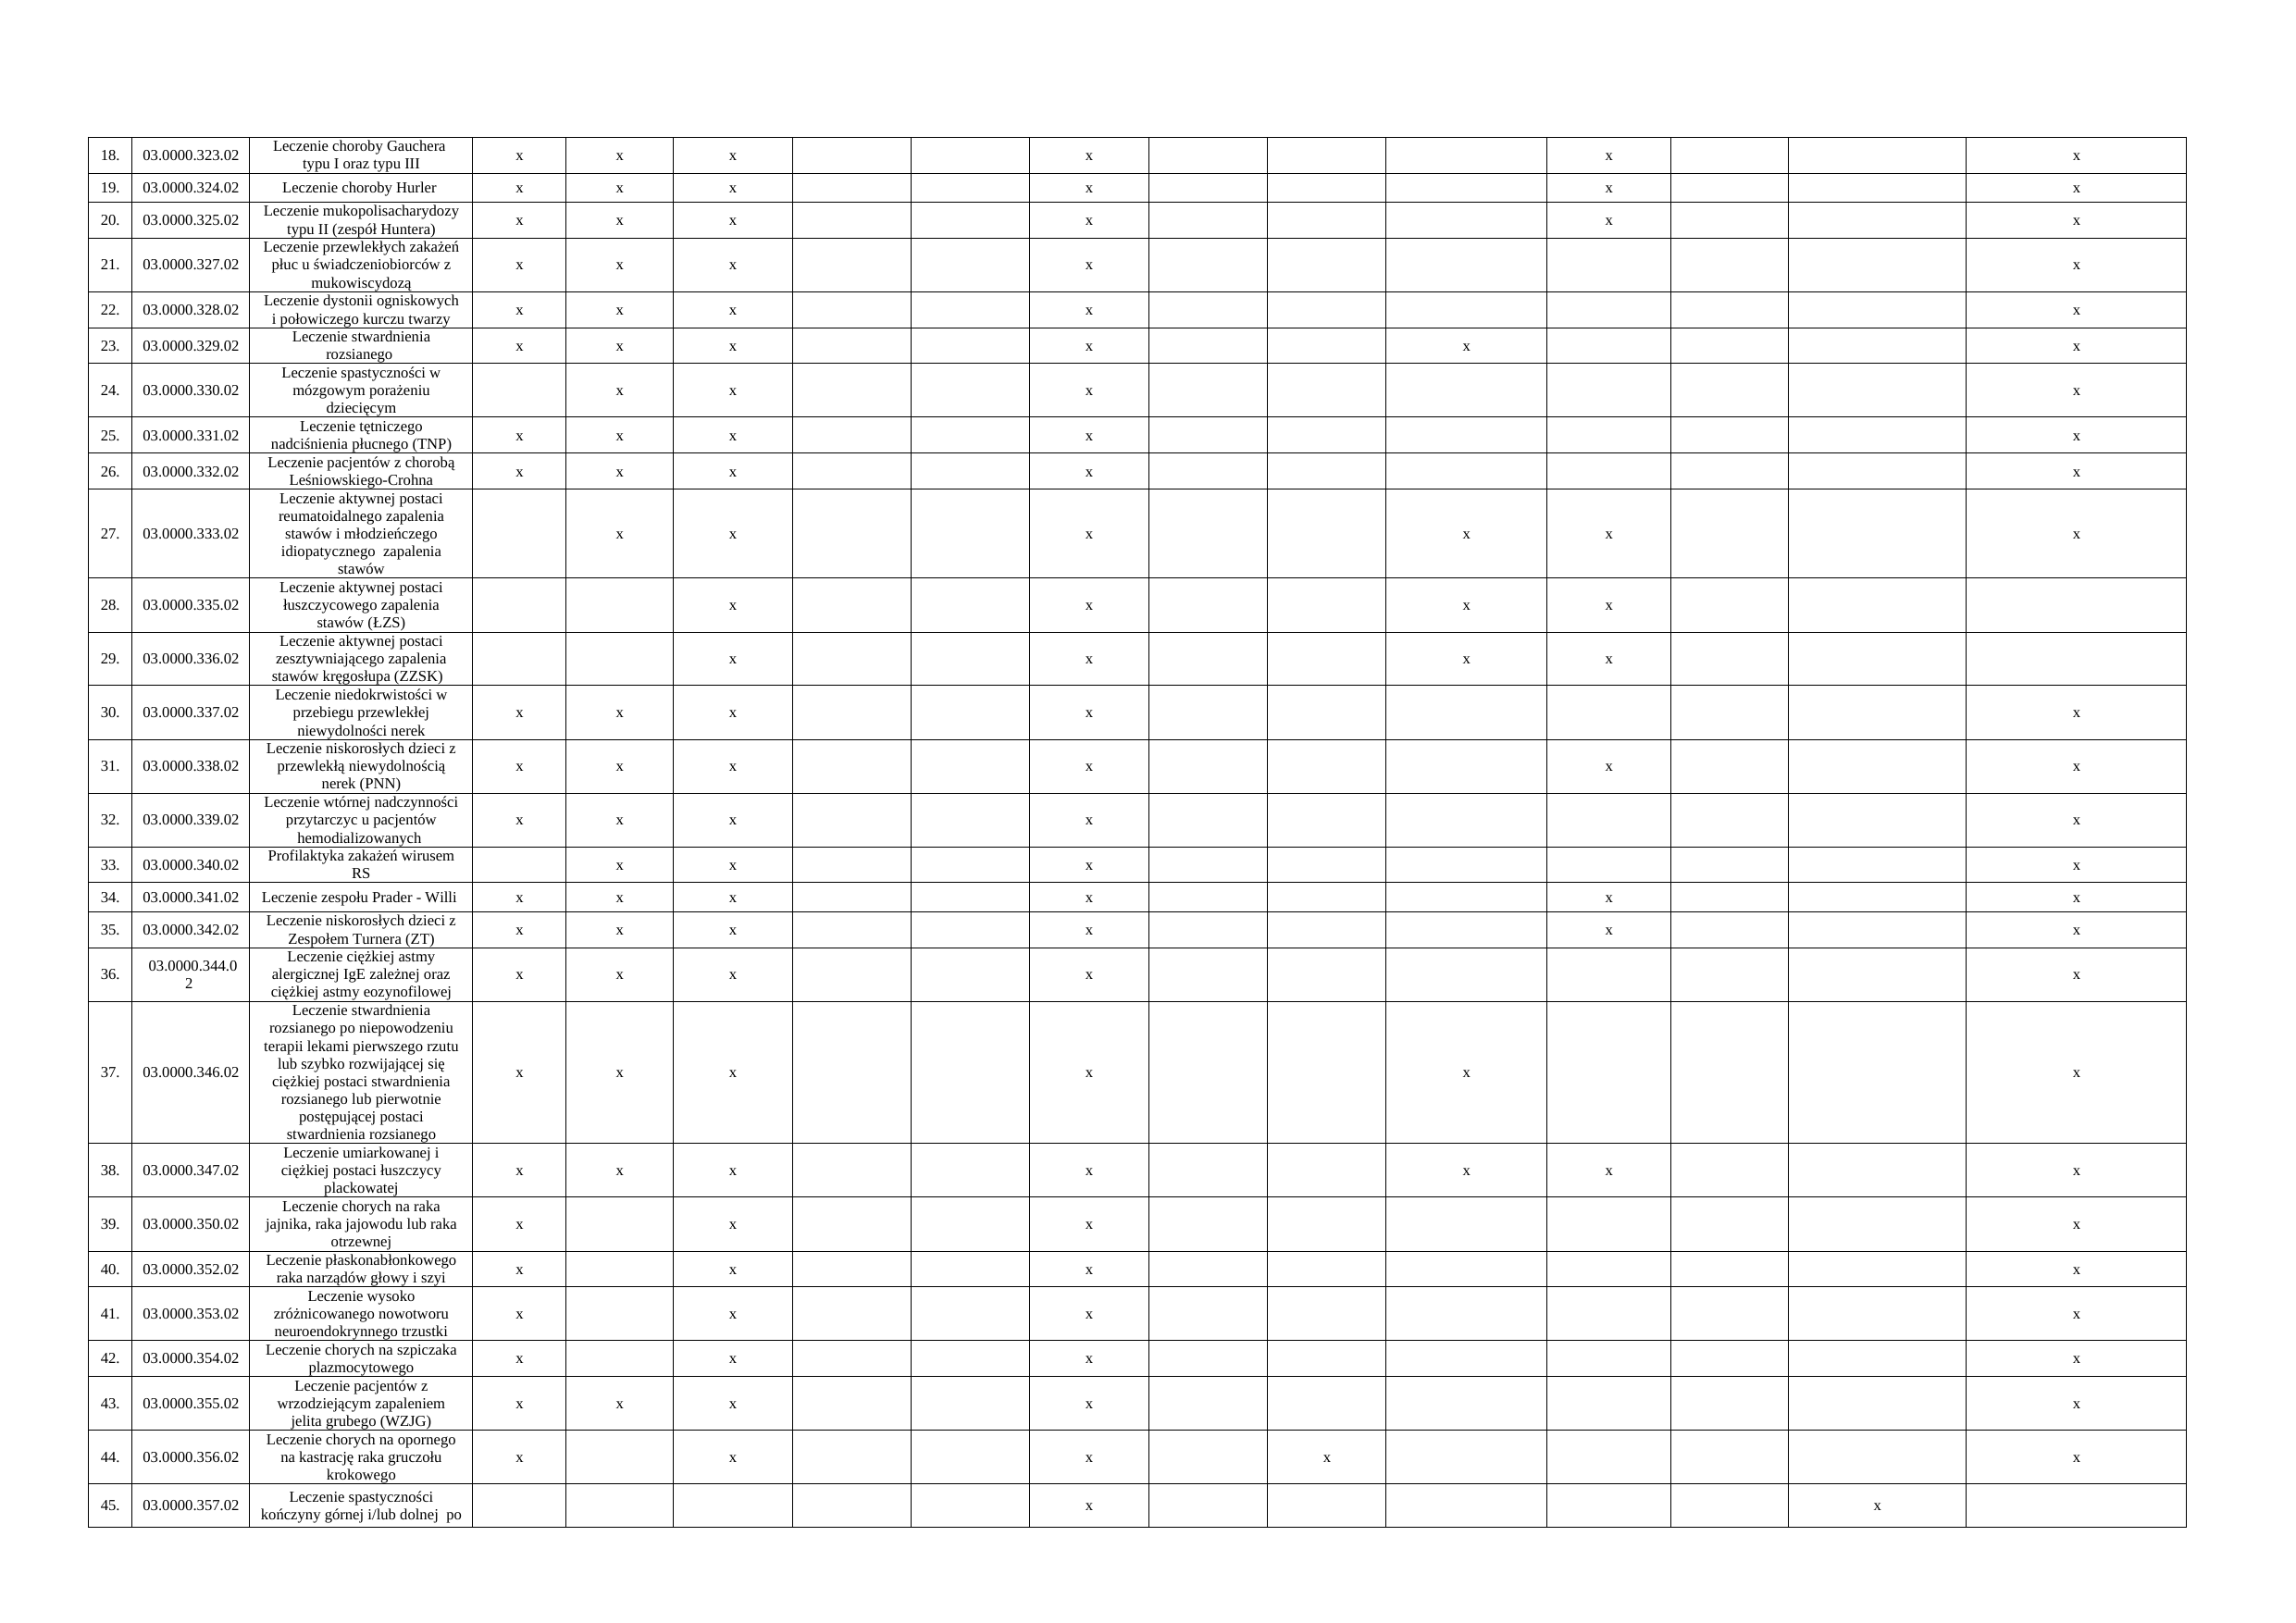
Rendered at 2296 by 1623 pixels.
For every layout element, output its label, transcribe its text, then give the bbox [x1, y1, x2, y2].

table_cell [1386, 174, 1546, 202]
table_cell 03.0000.324.02 [132, 174, 249, 202]
table_cell x [473, 203, 565, 238]
table_cell x [566, 203, 673, 238]
table_cell [566, 633, 673, 685]
table_cell [1789, 1377, 1966, 1430]
table_cell [1149, 1341, 1267, 1376]
table_cell [1671, 912, 1788, 947]
table_cell x [1030, 174, 1148, 202]
table_cell x [1967, 239, 2186, 291]
table_cell [473, 578, 565, 631]
table_cell [1547, 848, 1670, 882]
table_cell x [1967, 364, 2186, 416]
table_cell x [473, 453, 565, 489]
table_cell [1268, 364, 1385, 416]
table_cell [1671, 948, 1788, 1000]
table_cell [566, 1431, 673, 1483]
table_cell x [1967, 1144, 2186, 1196]
table_cell [1268, 686, 1385, 738]
table_cell x [1030, 138, 1148, 172]
table_cell x [1030, 203, 1148, 238]
table_cell 45. [89, 1484, 131, 1527]
table_cell [912, 1431, 1029, 1483]
table_cell x [1547, 489, 1670, 577]
table_cell Leczenie chorych na opornego na kastrację raka gruczołu krokowego [250, 1431, 472, 1483]
table_cell 03.0000.341.02 [132, 883, 249, 911]
table_cell 03.0000.340.02 [132, 848, 249, 882]
table_cell x [1030, 328, 1148, 363]
table_cell [1268, 417, 1385, 452]
table_cell [1268, 453, 1385, 489]
table_cell [1547, 453, 1670, 489]
table_cell [1671, 453, 1788, 489]
table_cell [912, 686, 1029, 738]
table_cell x [473, 328, 565, 363]
table_cell [1671, 1252, 1788, 1286]
table_cell [793, 883, 911, 911]
table_cell [1149, 794, 1267, 846]
table_cell 03.0000.353.02 [132, 1287, 249, 1340]
table_cell [1789, 686, 1966, 738]
table_cell [1547, 328, 1670, 363]
table_cell Leczenie tętniczego nadciśnienia płucnego (TNP) [250, 417, 472, 452]
table_cell [1149, 883, 1267, 911]
table_cell 03.0000.342.02 [132, 912, 249, 947]
table_cell x [1967, 1252, 2186, 1286]
table_cell 03.0000.327.02 [132, 239, 249, 291]
table_cell Leczenie aktywnej postaci reumatoidalnego zapalenia stawów i młodzieńczego idiopatycznego zapalenia stawów [250, 489, 472, 577]
table_cell [1547, 239, 1670, 291]
table_cell [1268, 328, 1385, 363]
table_cell [1149, 203, 1267, 238]
table_cell [1789, 292, 1966, 327]
table_cell [912, 1252, 1029, 1286]
table_cell x [674, 364, 792, 416]
table_cell [793, 1144, 911, 1196]
table_cell x [674, 1144, 792, 1196]
table_cell x [674, 328, 792, 363]
table_cell [1671, 794, 1788, 846]
table_cell [912, 848, 1029, 882]
table_cell [1386, 883, 1546, 911]
table_cell [1386, 239, 1546, 291]
table_cell [473, 848, 565, 882]
table_cell x [1967, 328, 2186, 363]
table_cell x [674, 1197, 792, 1250]
table_cell [793, 912, 911, 947]
table_cell x [566, 794, 673, 846]
table_cell [912, 1377, 1029, 1430]
table_cell [1671, 1377, 1788, 1430]
table_cell Leczenie płaskonabłonkowego raka narządów głowy i szyi [250, 1252, 472, 1286]
table_cell [1386, 948, 1546, 1000]
table_cell [793, 848, 911, 882]
table_cell 18. [89, 138, 131, 172]
table_cell x [566, 489, 673, 577]
table_cell [912, 794, 1029, 846]
table_cell x [1030, 1431, 1148, 1483]
table_cell x [674, 174, 792, 202]
table_cell [912, 1341, 1029, 1376]
table_cell 03.0000.357.02 [132, 1484, 249, 1527]
table_cell [1149, 633, 1267, 685]
table_cell 03.0000.337.02 [132, 686, 249, 738]
table_cell x [674, 948, 792, 1000]
table_cell [1268, 578, 1385, 631]
table_cell x [674, 292, 792, 327]
table_cell [1149, 239, 1267, 291]
table_cell x [1030, 740, 1148, 792]
table_cell [1547, 1002, 1670, 1143]
table_cell [1149, 1252, 1267, 1286]
table_cell [1671, 239, 1788, 291]
table_cell [566, 578, 673, 631]
table_cell [1149, 848, 1267, 882]
table_cell 03.0000.344.02 [132, 948, 249, 1000]
table_cell [1268, 740, 1385, 792]
table_cell 03.0000.328.02 [132, 292, 249, 327]
table_cell [912, 633, 1029, 685]
table_cell x [674, 848, 792, 882]
table_cell [1149, 453, 1267, 489]
table_cell x [473, 138, 565, 172]
table_cell 19. [89, 174, 131, 202]
table_cell 20. [89, 203, 131, 238]
table_cell [1386, 740, 1546, 792]
table_cell x [1967, 794, 2186, 846]
table_cell [1386, 138, 1546, 172]
table_cell [1386, 417, 1546, 452]
table_cell x [1967, 883, 2186, 911]
table_cell x [1967, 138, 2186, 172]
table_cell x [674, 1002, 792, 1143]
table_cell 03.0000.335.02 [132, 578, 249, 631]
table_cell 03.0000.350.02 [132, 1197, 249, 1250]
table_cell [912, 1002, 1029, 1143]
table_cell Leczenie niskorosłych dzieci z przewlekłą niewydolnością nerek (PNN) [250, 740, 472, 792]
table_cell x [674, 883, 792, 911]
table_cell 31. [89, 740, 131, 792]
table_cell x [1967, 1002, 2186, 1143]
table_cell 03.0000.352.02 [132, 1252, 249, 1286]
table_cell x [473, 686, 565, 738]
table_cell [1671, 686, 1788, 738]
table_cell x [1547, 883, 1670, 911]
table_cell Leczenie przewlekłych zakażeń płuc u świadczeniobiorców z mukowiscydozą [250, 239, 472, 291]
table_cell [1671, 138, 1788, 172]
table_cell [1547, 1484, 1670, 1527]
table_cell [793, 174, 911, 202]
table_cell [793, 328, 911, 363]
table_cell [1386, 292, 1546, 327]
table_cell x [1030, 948, 1148, 1000]
table_cell [1268, 883, 1385, 911]
table_cell x [1030, 633, 1148, 685]
table_cell [793, 1252, 911, 1286]
table_cell x [566, 883, 673, 911]
table_cell [1386, 364, 1546, 416]
table_cell 37. [89, 1002, 131, 1143]
table_cell [912, 1144, 1029, 1196]
table_cell [793, 489, 911, 577]
table_cell [793, 1287, 911, 1340]
table_cell x [1967, 489, 2186, 577]
table_cell [793, 417, 911, 452]
table_cell x [1967, 686, 2186, 738]
table_cell [1149, 138, 1267, 172]
table_cell x [1030, 489, 1148, 577]
table_cell [793, 1002, 911, 1143]
table_cell 03.0000.332.02 [132, 453, 249, 489]
table_cell x [1967, 174, 2186, 202]
table_cell Leczenie spastyczności w mózgowym porażeniu dziecięcym [250, 364, 472, 416]
table_cell x [473, 1144, 565, 1196]
table_cell x [1030, 1377, 1148, 1430]
table_cell x [473, 912, 565, 947]
table_cell [566, 1252, 673, 1286]
table_cell x [1386, 1144, 1546, 1196]
table_cell x [1967, 203, 2186, 238]
table_cell 03.0000.355.02 [132, 1377, 249, 1430]
table_cell [793, 948, 911, 1000]
table_cell 03.0000.331.02 [132, 417, 249, 452]
table_cell [1671, 1287, 1788, 1340]
table_cell 03.0000.347.02 [132, 1144, 249, 1196]
table_cell x [1030, 794, 1148, 846]
table_cell [793, 1484, 911, 1527]
table_cell [912, 1197, 1029, 1250]
table_cell x [566, 138, 673, 172]
table_cell [1547, 364, 1670, 416]
table_cell x [1030, 578, 1148, 631]
table_cell Leczenie chorych na raka jajnika, raka jajowodu lub raka otrzewnej [250, 1197, 472, 1250]
table_cell x [566, 328, 673, 363]
table_cell x [674, 138, 792, 172]
table_cell 03.0000.346.02 [132, 1002, 249, 1143]
table_cell [1386, 912, 1546, 947]
table_cell [793, 1197, 911, 1250]
table_cell 28. [89, 578, 131, 631]
table_cell [1149, 417, 1267, 452]
table_cell [1386, 203, 1546, 238]
table_cell [1149, 948, 1267, 1000]
table_cell x [1030, 1287, 1148, 1340]
table_cell [1149, 1144, 1267, 1196]
table_cell x [1030, 239, 1148, 291]
table_cell x [1268, 1431, 1385, 1483]
table_cell [793, 203, 911, 238]
table_cell x [566, 686, 673, 738]
table_cell x [1030, 453, 1148, 489]
table_cell x [1967, 1341, 2186, 1376]
table_cell x [1030, 292, 1148, 327]
table_cell [793, 239, 911, 291]
table_cell x [473, 292, 565, 327]
table_cell [1789, 1287, 1966, 1340]
table_cell [1268, 848, 1385, 882]
table_cell [1967, 578, 2186, 631]
table_cell [1671, 1484, 1788, 1527]
table_cell 33. [89, 848, 131, 882]
table_cell [1789, 453, 1966, 489]
table_cell Leczenie niedokrwistości w przebiegu przewlekłej niewydolności nerek [250, 686, 472, 738]
table_cell Leczenie aktywnej postaci zesztywniającego zapalenia stawów kręgosłupa (ZZSK) [250, 633, 472, 685]
table_cell Leczenie zespołu Prader - Willi [250, 883, 472, 911]
table_cell Leczenie choroby Gauchera typu I oraz typu III [250, 138, 472, 172]
table_cell 29. [89, 633, 131, 685]
table_cell Leczenie wtórnej nadczynności przytarczyc u pacjentów hemodializowanych [250, 794, 472, 846]
table_cell [1149, 1377, 1267, 1430]
table_cell [912, 912, 1029, 947]
table_cell x [473, 239, 565, 291]
table_cell [1789, 633, 1966, 685]
table_cell [793, 453, 911, 489]
table_cell 03.0000.356.02 [132, 1431, 249, 1483]
table_cell [1268, 1144, 1385, 1196]
table_cell x [1967, 1431, 2186, 1483]
table_cell x [473, 948, 565, 1000]
table_cell 03.0000.323.02 [132, 138, 249, 172]
table_cell [1789, 794, 1966, 846]
table_cell [566, 1287, 673, 1340]
table_cell [1268, 239, 1385, 291]
table_cell [1268, 948, 1385, 1000]
table_cell [1149, 1002, 1267, 1143]
table_cell 44. [89, 1431, 131, 1483]
table_cell [1149, 912, 1267, 947]
table_cell 32. [89, 794, 131, 846]
table_cell [1268, 1002, 1385, 1143]
table_cell [912, 292, 1029, 327]
table_cell x [1547, 1144, 1670, 1196]
table_cell x [1030, 912, 1148, 947]
table_cell [1268, 1341, 1385, 1376]
table_cell x [674, 417, 792, 452]
table_cell Leczenie dystonii ogniskowych i połowiczego kurczu twarzy [250, 292, 472, 327]
table_cell 41. [89, 1287, 131, 1340]
table_cell Leczenie wysoko zróżnicowanego nowotworu neuroendokrynnego trzustki [250, 1287, 472, 1340]
table_cell Leczenie stwardnienia rozsianego po niepowodzeniu terapii lekami pierwszego rzutu lub szybko rozwijającej się ciężkiej postaci stwardnienia rozsianego lub pierwotnie postępującej postaci stwardnienia rozsianego [250, 1002, 472, 1143]
table_cell [1386, 1484, 1546, 1527]
table_cell [912, 1484, 1029, 1527]
table_cell x [1030, 883, 1148, 911]
table_cell [1268, 489, 1385, 577]
table_cell [1149, 1484, 1267, 1527]
table_cell x [1547, 138, 1670, 172]
table_cell x [566, 174, 673, 202]
table_cell [1789, 138, 1966, 172]
table_cell x [566, 1002, 673, 1143]
table_cell [1268, 174, 1385, 202]
table_cell [1149, 292, 1267, 327]
table_cell [1671, 417, 1788, 452]
table_cell x [1967, 1197, 2186, 1250]
table_cell [566, 1341, 673, 1376]
table_cell [1386, 1252, 1546, 1286]
table_cell [1671, 1197, 1788, 1250]
table_cell x [674, 1431, 792, 1483]
table_cell x [1547, 740, 1670, 792]
table_cell x [1967, 453, 2186, 489]
table_cell [1671, 292, 1788, 327]
table_cell [793, 740, 911, 792]
table_cell [473, 1484, 565, 1527]
table_cell x [674, 1377, 792, 1430]
table_cell x [473, 1431, 565, 1483]
table_cell [1671, 740, 1788, 792]
table_cell [473, 489, 565, 577]
table_cell [1967, 1484, 2186, 1527]
table_cell x [674, 578, 792, 631]
table_cell [1789, 740, 1966, 792]
table_cell 03.0000.336.02 [132, 633, 249, 685]
table_cell [912, 948, 1029, 1000]
table_cell 27. [89, 489, 131, 577]
table_cell [793, 1341, 911, 1376]
table_cell [1789, 1431, 1966, 1483]
table_cell Leczenie stwardnienia rozsianego [250, 328, 472, 363]
table_cell 24. [89, 364, 131, 416]
table_cell 22. [89, 292, 131, 327]
table_cell 23. [89, 328, 131, 363]
table_cell [912, 883, 1029, 911]
table_cell [1149, 489, 1267, 577]
table_cell [1789, 948, 1966, 1000]
table_cell [793, 794, 911, 846]
table_cell [1671, 883, 1788, 911]
table_cell [1671, 1002, 1788, 1143]
table_cell [1149, 578, 1267, 631]
table_cell x [1967, 417, 2186, 452]
table_cell [793, 292, 911, 327]
table_cell 42. [89, 1341, 131, 1376]
table_cell Leczenie umiarkowanej i ciężkiej postaci łuszczycy plackowatej [250, 1144, 472, 1196]
table_cell 30. [89, 686, 131, 738]
table_cell [1386, 686, 1546, 738]
table_cell [1386, 1377, 1546, 1430]
table_cell x [473, 1377, 565, 1430]
table_cell Leczenie pacjentów z chorobą Leśniowskiego-Crohna [250, 453, 472, 489]
table_cell x [473, 417, 565, 452]
table_cell [1547, 292, 1670, 327]
table_cell [1671, 203, 1788, 238]
table_cell 03.0000.330.02 [132, 364, 249, 416]
table_cell [912, 203, 1029, 238]
table_cell [912, 1287, 1029, 1340]
table_cell Profilaktyka zakażeń wirusem RS [250, 848, 472, 882]
table_cell [566, 1484, 673, 1527]
table_cell [1671, 1341, 1788, 1376]
table_cell x [674, 686, 792, 738]
table_cell [1386, 1431, 1546, 1483]
table_cell [1789, 912, 1966, 947]
table_cell [912, 174, 1029, 202]
table_cell [1547, 1252, 1670, 1286]
table_cell [793, 1377, 911, 1430]
table_cell x [674, 633, 792, 685]
table_cell x [674, 740, 792, 792]
table_cell [1547, 1287, 1670, 1340]
table_cell [793, 633, 911, 685]
table_cell [1149, 364, 1267, 416]
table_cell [250, 1484, 472, 1527]
table_cell [1268, 633, 1385, 685]
table_cell 03.0000.354.02 [132, 1341, 249, 1376]
table_cell x [566, 1377, 673, 1430]
table_cell x [566, 364, 673, 416]
table_cell 39. [89, 1197, 131, 1250]
table_cell x [1386, 328, 1546, 363]
table_cell x [674, 1252, 792, 1286]
table_cell [1671, 174, 1788, 202]
table_cell x [1967, 912, 2186, 947]
table_cell [1149, 686, 1267, 738]
table_cell [1789, 1252, 1966, 1286]
table_cell [912, 328, 1029, 363]
table_cell [1386, 1341, 1546, 1376]
table_cell [912, 489, 1029, 577]
table_cell [1268, 1287, 1385, 1340]
table_cell x [1030, 417, 1148, 452]
table_cell 36. [89, 948, 131, 1000]
table_cell x [566, 912, 673, 947]
table_cell x [1386, 1002, 1546, 1143]
table_cell x [566, 948, 673, 1000]
table_cell [1789, 848, 1966, 882]
table_cell x [473, 1197, 565, 1250]
table_cell x [473, 1341, 565, 1376]
table_cell 25. [89, 417, 131, 452]
table_cell x [1967, 740, 2186, 792]
table_cell [1149, 1287, 1267, 1340]
table_cell x [1030, 1484, 1148, 1527]
table_cell [1386, 453, 1546, 489]
table_cell [1671, 848, 1788, 882]
table_cell x [566, 848, 673, 882]
table_cell 43. [89, 1377, 131, 1430]
table_cell 38. [89, 1144, 131, 1196]
table_cell 03.0000.338.02 [132, 740, 249, 792]
table_cell [1671, 364, 1788, 416]
table_cell [1386, 1197, 1546, 1250]
table_cell x [1547, 203, 1670, 238]
table_cell [1967, 633, 2186, 685]
table_cell [566, 1197, 673, 1250]
table_cell x [1030, 848, 1148, 882]
table_cell [793, 686, 911, 738]
table_cell [793, 1431, 911, 1483]
table_cell x [473, 174, 565, 202]
table_cell x [1547, 578, 1670, 631]
table_cell Leczenie mukopolisacharydozy typu II (zespół Huntera) [250, 203, 472, 238]
table_cell [1268, 292, 1385, 327]
table_cell [1149, 1197, 1267, 1250]
table_cell x [473, 1002, 565, 1143]
table_cell [1789, 364, 1966, 416]
table_cell x [1547, 174, 1670, 202]
table_cell x [1030, 1197, 1148, 1250]
table_cell x [566, 417, 673, 452]
table_cell x [566, 1144, 673, 1196]
table_cell [1789, 1144, 1966, 1196]
table_cell x [1967, 1287, 2186, 1340]
table_cell [1386, 794, 1546, 846]
table_cell Leczenie niskorosłych dzieci z Zespołem Turnera (ZT) [250, 912, 472, 947]
table_cell [1547, 1197, 1670, 1250]
table_cell x [674, 203, 792, 238]
table_cell x [566, 292, 673, 327]
table_cell Leczenie choroby Hurler [250, 174, 472, 202]
table_cell [1268, 794, 1385, 846]
table_cell x [473, 1287, 565, 1340]
table_cell x [1030, 1252, 1148, 1286]
table_cell 03.0000.333.02 [132, 489, 249, 577]
table_cell [1268, 1197, 1385, 1250]
table_cell x [473, 794, 565, 846]
table_cell [1268, 912, 1385, 947]
table_cell [1386, 848, 1546, 882]
table_cell [1789, 883, 1966, 911]
table_cell 03.0000.339.02 [132, 794, 249, 846]
table_cell [912, 740, 1029, 792]
table_cell x [566, 740, 673, 792]
table_cell Leczenie ciężkiej astmy alergicznej IgE zależnej oraz ciężkiej astmy eozynofilowej [250, 948, 472, 1000]
table_cell x [1547, 912, 1670, 947]
table_cell x [674, 489, 792, 577]
table_cell 03.0000.325.02 [132, 203, 249, 238]
table_cell [1547, 1341, 1670, 1376]
table_cell x [1967, 1377, 2186, 1430]
table_cell x [1386, 489, 1546, 577]
table_cell [1547, 948, 1670, 1000]
table_cell Leczenie chorych na szpiczaka plazmocytowego [250, 1341, 472, 1376]
table_cell [1789, 328, 1966, 363]
table_cell x [473, 1252, 565, 1286]
table_cell [1547, 1377, 1670, 1430]
table_cell [1149, 1431, 1267, 1483]
table_cell [1268, 138, 1385, 172]
table_cell 35. [89, 912, 131, 947]
table_cell 40. [89, 1252, 131, 1286]
table_cell [1386, 1287, 1546, 1340]
table_cell [912, 364, 1029, 416]
table_cell [1671, 328, 1788, 363]
table_cell [912, 453, 1029, 489]
table_cell [1149, 174, 1267, 202]
table_cell [1149, 740, 1267, 792]
table_cell x [674, 912, 792, 947]
table_cell [674, 1484, 792, 1527]
table_cell x [566, 239, 673, 291]
table_cell [793, 578, 911, 631]
table_cell 03.0000.329.02 [132, 328, 249, 363]
table_cell [1789, 578, 1966, 631]
table_cell x [1789, 1484, 1966, 1527]
table_cell x [1967, 948, 2186, 1000]
table_cell x [674, 239, 792, 291]
table_cell 26. [89, 453, 131, 489]
table_cell [1789, 417, 1966, 452]
table_cell x [566, 453, 673, 489]
table_cell 21. [89, 239, 131, 291]
table_cell [1547, 686, 1670, 738]
table_cell x [1967, 848, 2186, 882]
table_cell [1671, 1144, 1788, 1196]
table_cell [473, 633, 565, 685]
table_cell [912, 239, 1029, 291]
table_cell x [1386, 578, 1546, 631]
table_cell [1671, 578, 1788, 631]
table_cell x [1030, 1144, 1148, 1196]
table_cell [1268, 203, 1385, 238]
table_cell x [1967, 292, 2186, 327]
table_cell x [473, 883, 565, 911]
table_cell x [1030, 686, 1148, 738]
table_cell [1789, 203, 1966, 238]
table_cell x [674, 1287, 792, 1340]
table_cell [473, 364, 565, 416]
table_cell x [1547, 633, 1670, 685]
table_cell x [1030, 364, 1148, 416]
table_cell x [1030, 1341, 1148, 1376]
table_cell x [1030, 1002, 1148, 1143]
table_cell [912, 578, 1029, 631]
table_cell [1268, 1484, 1385, 1527]
table_cell [912, 417, 1029, 452]
table_cell x [674, 794, 792, 846]
table_cell [1789, 174, 1966, 202]
table_cell x [1386, 633, 1546, 685]
table_cell [1149, 328, 1267, 363]
table_cell [1671, 1431, 1788, 1483]
table_cell [912, 138, 1029, 172]
table_cell [1547, 1431, 1670, 1483]
table_cell x [473, 740, 565, 792]
table_cell [1789, 1197, 1966, 1250]
table_cell [793, 364, 911, 416]
table_cell [1671, 489, 1788, 577]
table_cell [1789, 1341, 1966, 1376]
table_cell Leczenie aktywnej postaci łuszczycowego zapalenia stawów (ŁZS) [250, 578, 472, 631]
table_cell [1268, 1377, 1385, 1430]
table_cell [793, 138, 911, 172]
table_cell [1547, 794, 1670, 846]
table_cell [1789, 1002, 1966, 1143]
table_cell x [674, 1341, 792, 1376]
table_cell [1547, 417, 1670, 452]
table_cell Leczenie pacjentów z wrzodziejącym zapaleniem jelita grubego (WZJG) [250, 1377, 472, 1430]
table_cell [1789, 239, 1966, 291]
table_cell 34. [89, 883, 131, 911]
table_cell [1268, 1252, 1385, 1286]
table_cell x [674, 453, 792, 489]
table_cell [1671, 633, 1788, 685]
table_cell [1789, 489, 1966, 577]
